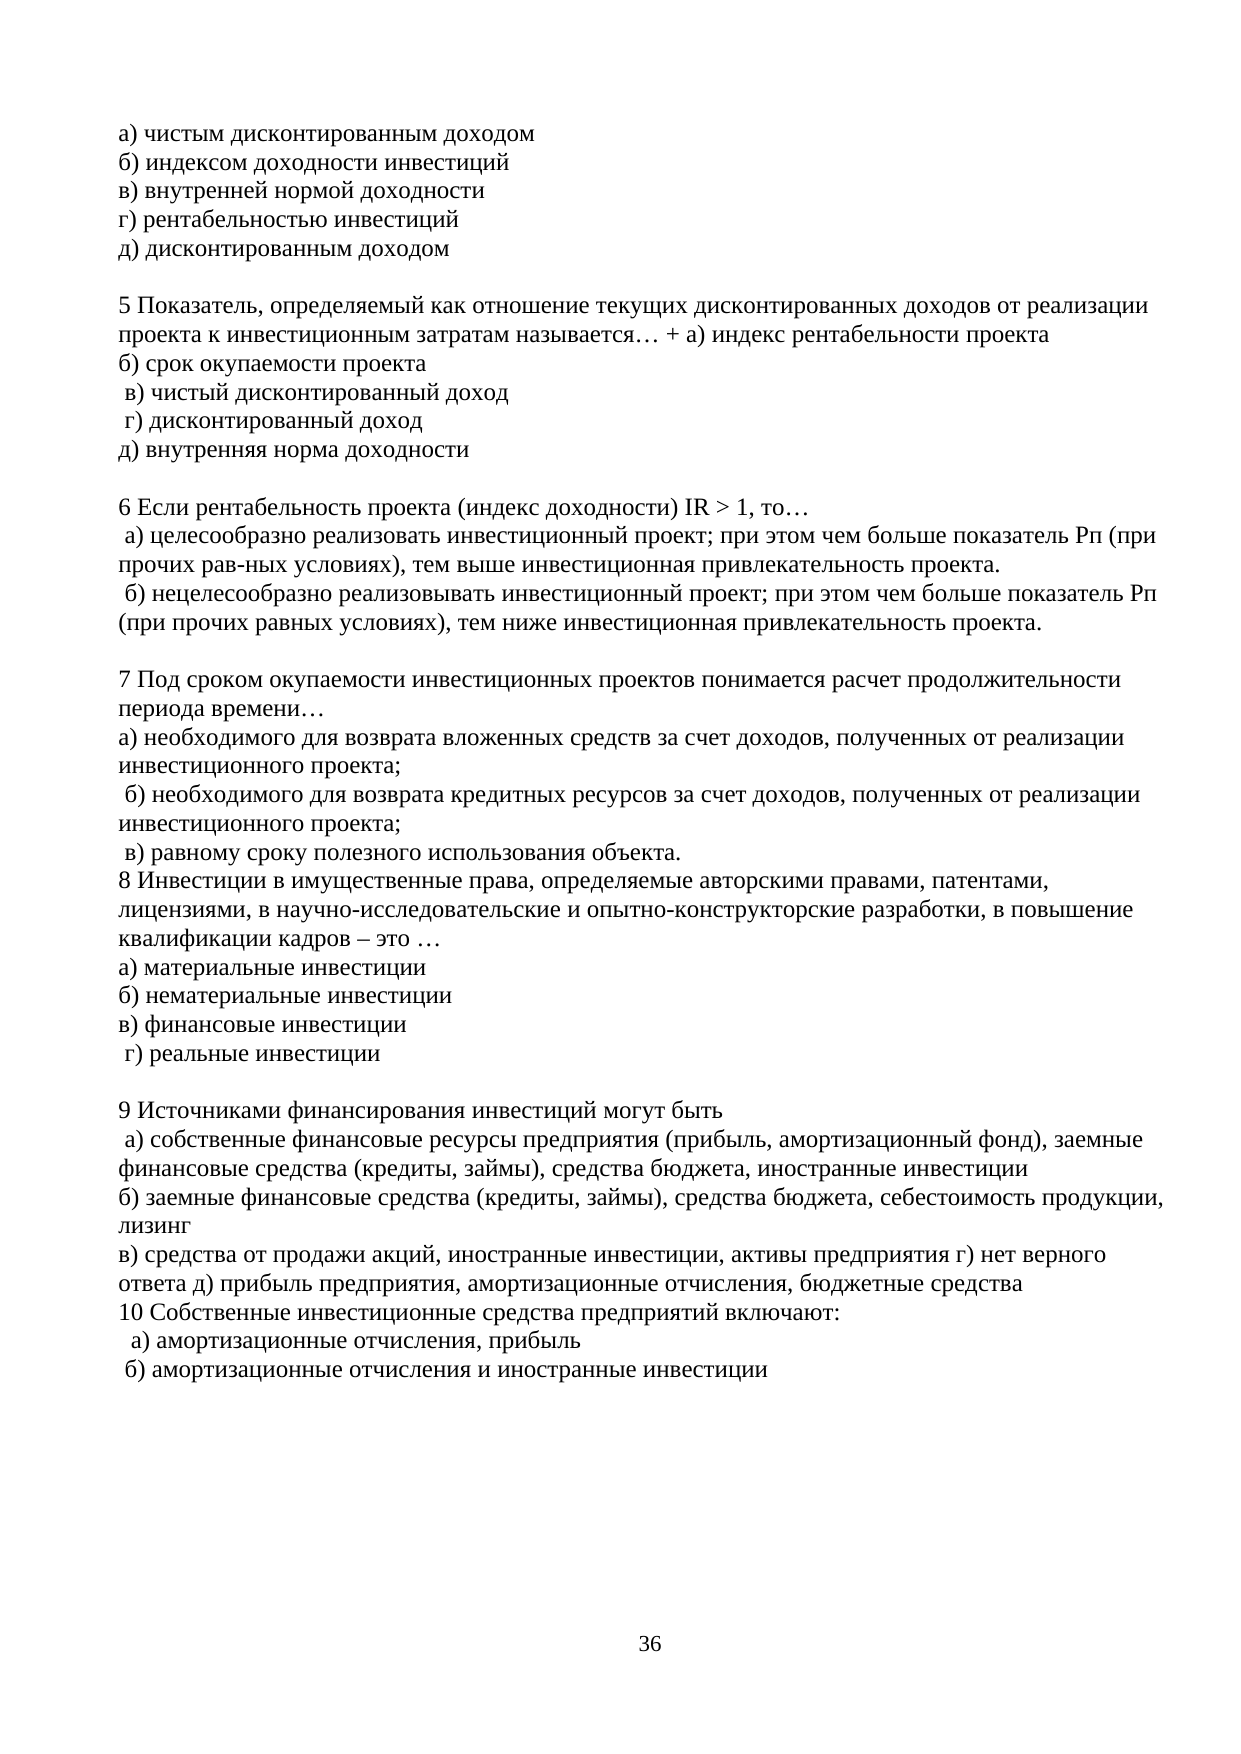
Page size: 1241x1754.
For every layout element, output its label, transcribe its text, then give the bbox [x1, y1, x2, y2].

text в) средства от продажи акций, иностранные инвестиции, активы предприятия г) нет верного ответа д) прибыль предприятия, амортизационные отчисления, бюджетные средства [118, 1239, 1181, 1297]
text б) амортизационные отчисления и иностранные инвестиции [118, 1354, 1181, 1383]
text б) нематериальные инвестиции [118, 981, 1181, 1009]
text б) индексом доходности инвестиций [118, 147, 1181, 176]
text д) дисконтированным доходом [118, 233, 1181, 262]
text б) срок окупаемости проекта [118, 348, 1181, 377]
text в) равному сроку полезного использования объекта. [118, 837, 1181, 866]
text а) целесообразно реализовать инвестиционный проект; при этом чем больше показатель Рп (при прочих рав-ных условиях), тем выше инвестиционная привлекательность проекта. [118, 521, 1181, 578]
text г) рентабельностью инвестиций [118, 204, 1181, 233]
text в) чистый дисконтированный доход [118, 377, 1181, 406]
text 8 Инвестиции в имущественные права, определяемые авторскими правами, патентами, лицензиями, в научно-исследовательские и опытно-конструкторские разработки, в повышение квалификации кадров – это … [118, 866, 1181, 952]
text а) амортизационные отчисления, прибыль [118, 1326, 1181, 1354]
text г) дисконтированный доход [118, 406, 1181, 434]
text а) материальные инвестиции [118, 952, 1181, 981]
text 10 Собственные инвестиционные средства предприятий включают: [118, 1297, 1181, 1326]
text б) нецелесообразно реализовывать инвестиционный проект; при этом чем больше показатель Рп (при прочих равных условиях), тем ниже инвестиционная привлекательность проекта. [118, 578, 1181, 636]
text б) необходимого для возврата кредитных ресурсов за счет доходов, полученных от реализации инвестиционного проекта; [118, 779, 1181, 837]
text д) внутренняя норма доходности [118, 434, 1181, 463]
text а) необходимого для возврата вложенных средств за счет доходов, полученных от реализации инвестиционного проекта; [118, 722, 1181, 779]
text г) реальные инвестиции [118, 1038, 1181, 1067]
text б) заемные финансовые средства (кредиты, займы), средства бюджета, себестоимость продукции, лизинг [118, 1182, 1181, 1239]
text 9 Источниками финансирования инвестиций могут быть [118, 1096, 1181, 1124]
text 6 Если рентабельность проекта (индекс доходности) IR > 1, то… [118, 492, 1181, 521]
text 5 Показатель, определяемый как отношение текущих дисконтированных доходов от реализации проекта к инвестиционным затратам называется… + а) индекс рентабельности проекта [118, 291, 1181, 348]
text а) собственные финансовые ресурсы предприятия (прибыль, амортизационный фонд), заемные финансовые средства (кредиты, займы), средства бюджета, иностранные инвестиции [118, 1124, 1181, 1182]
text в) внутренней нормой доходности [118, 176, 1181, 204]
text в) финансовые инвестиции [118, 1009, 1181, 1038]
text а) чистым дисконтированным доходом [118, 118, 1181, 147]
text 7 Под сроком окупаемости инвестиционных проектов понимается расчет продолжительности периода времени… [118, 664, 1181, 722]
